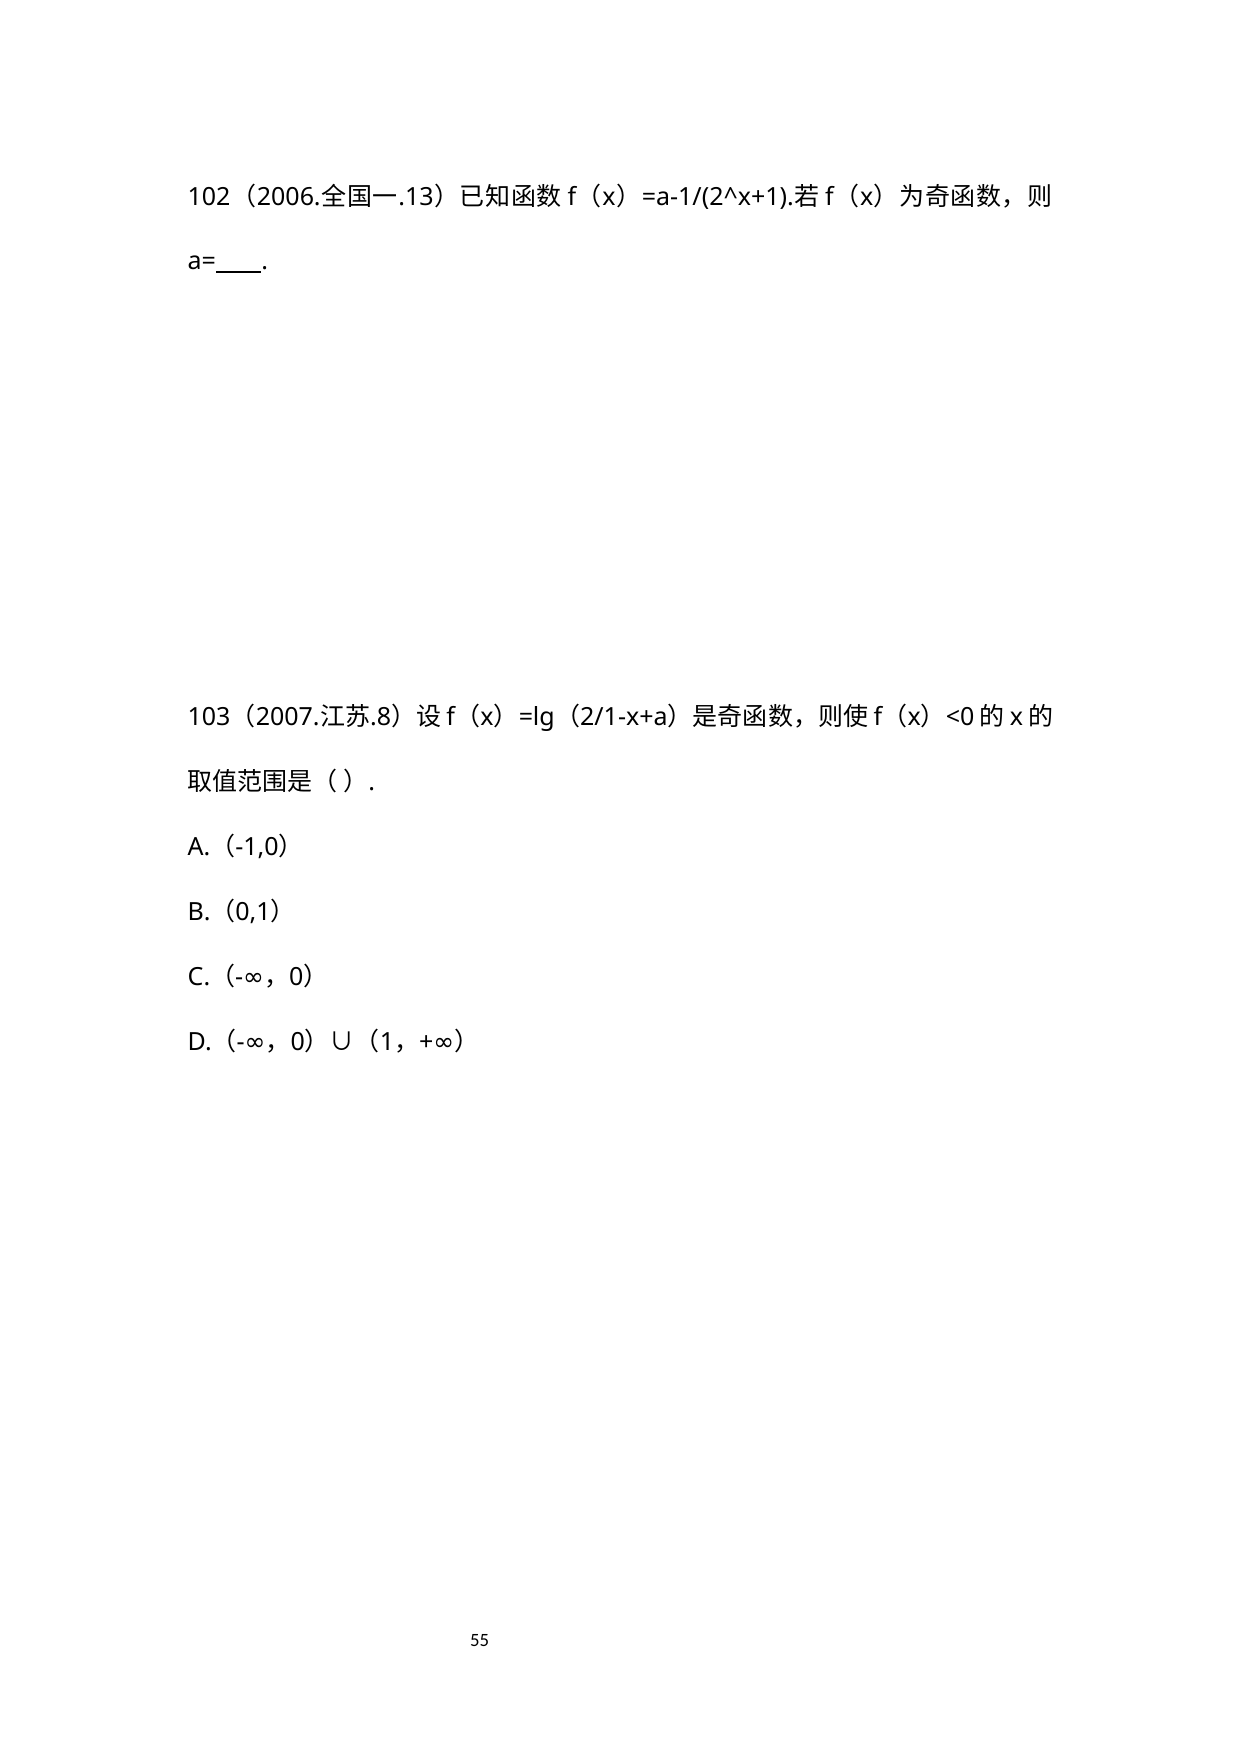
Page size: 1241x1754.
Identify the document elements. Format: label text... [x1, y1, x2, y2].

list D.（-∞，0）∪（1，+∞） [187, 1007, 1053, 1072]
list C.（-∞，0） [187, 942, 1053, 1007]
list B.（0,1） [187, 877, 1053, 942]
list A.（-1,0） [187, 812, 1053, 877]
list 102（2006.全国一.13）已知函数f（x）=a-1/(2^x+1).若f（x）为奇函数，则a= . [187, 162, 1053, 292]
list 103（2007.江苏.8）设f（x）=lg（2/1-x+a）是奇函数，则使f（x）<0的x的取值范围是（ ）. [187, 682, 1053, 812]
